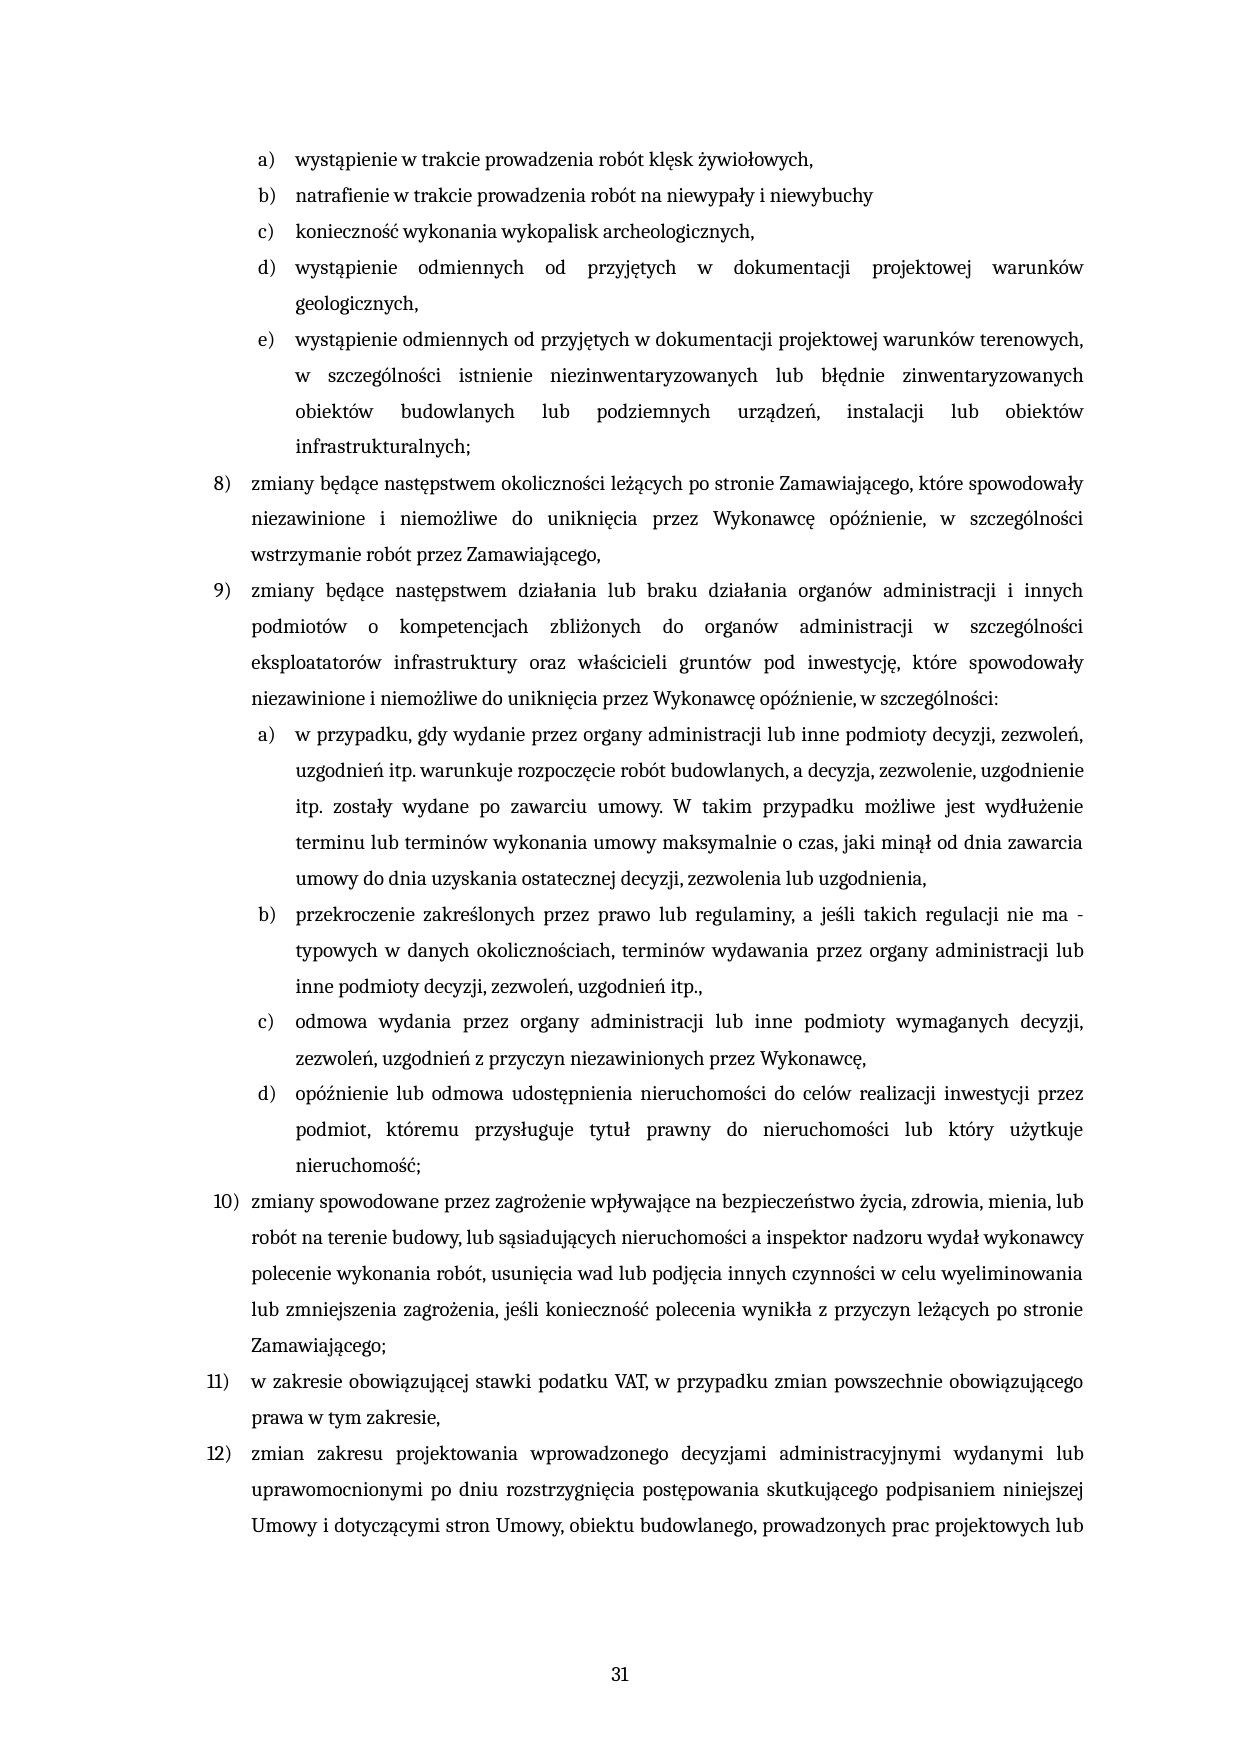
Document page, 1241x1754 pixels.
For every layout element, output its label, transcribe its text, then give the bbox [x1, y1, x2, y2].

list przekroczenie zakreślonych przez prawo lub regulaminy, a jeśli takich regulacji nie ma - typowych w danych okolicznościach, terminów wydawania przez organy administracji lub inne podmioty decyzji, zezwoleń, uzgodnień itp., [258, 902, 1084, 998]
list w przypadku, gdy wydanie przez organy administracji lub inne podmioty decyzji, zezwoleń, uzgodnień itp. warunkuje rozpoczęcie robót budowlanych, a decyzja, zezwolenie, uzgodnienie itp. zostały wydane po zawarciu umowy. W takim przypadku możliwe jest wydłużenie terminu lub terminów wykonania umowy maksymalnie o czas, jaki minął od dnia zawarcia umowy do dnia uzyskania ostatecznej decyzji, zezwolenia lub uzgodnienia, [258, 723, 1084, 890]
list opóźnienie lub odmowa udostępnienia nieruchomości do celów realizacji inwestycji przez podmiot, któremu przysługuje tytuł prawny do nieruchomości lub który użytkuje nieruchomość; [258, 1082, 1084, 1178]
list wystąpienie w trakcie prowadzenia robót klęsk żywiołowych, [258, 148, 1084, 172]
list odmowa wydania przez organy administracji lub inne podmioty wymaganych decyzji, zezwoleń, uzgodnień z przyczyn niezawinionych przez Wykonawcę, [258, 1010, 1084, 1070]
list wystąpienie odmiennych od przyjętych w dokumentacji projektowej warunków geologicznych, [258, 256, 1084, 315]
list w zakresie obowiązującej stawki podatku VAT, w przypadku zmian powszechnie obowiązującego prawa w tym zakresie, [207, 1369, 1084, 1429]
list zmiany spowodowane przez zagrożenie wpływające na bezpieczeństwo życia, zdrowia, mienia, lub robót na terenie budowy, lub sąsiadujących nieruchomości a inspektor nadzoru wydał wykonawcy polecenie wykonania robót, usunięcia wad lub podjęcia innych czynności w celu wyeliminowania lub zmniejszenia zagrożenia, jeśli konieczność polecenia wynikła z przyczyn leżących po stronie Zamawiającego; [214, 1190, 1084, 1358]
list wystąpienie odmiennych od przyjętych w dokumentacji projektowej warunków terenowych, w szczególności istnienie niezinwentaryzowanych lub błędnie zinwentaryzowanych obiektów budowlanych lub podziemnych urządzeń, instalacji lub obiektów infrastrukturalnych; [258, 327, 1084, 459]
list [207, 1441, 1084, 1537]
list konieczność wykonania wykopalisk archeologicznych, [258, 219, 1084, 243]
list zmiany będące następstwem okoliczności leżących po stronie Zamawiającego, które spowodowały niezawinione i niemożliwe do uniknięcia przez Wykonawcę opóźnienie, w szczególności wstrzymanie robót przez Zamawiającego, [214, 471, 1084, 567]
list natrafienie w trakcie prowadzenia robót na niewypały i niewybuchy [258, 184, 1084, 208]
list zmiany będące następstwem działania lub braku działania organów administracji i innych podmiotów o kompetencjach zbliżonych do organów administracji w szczególności eksploatatorów infrastruktury oraz właścicieli gruntów pod inwestycję, które spowodowały niezawinione i niemożliwe do uniknięcia przez Wykonawcę opóźnienie, w szczególności: [214, 579, 1084, 711]
